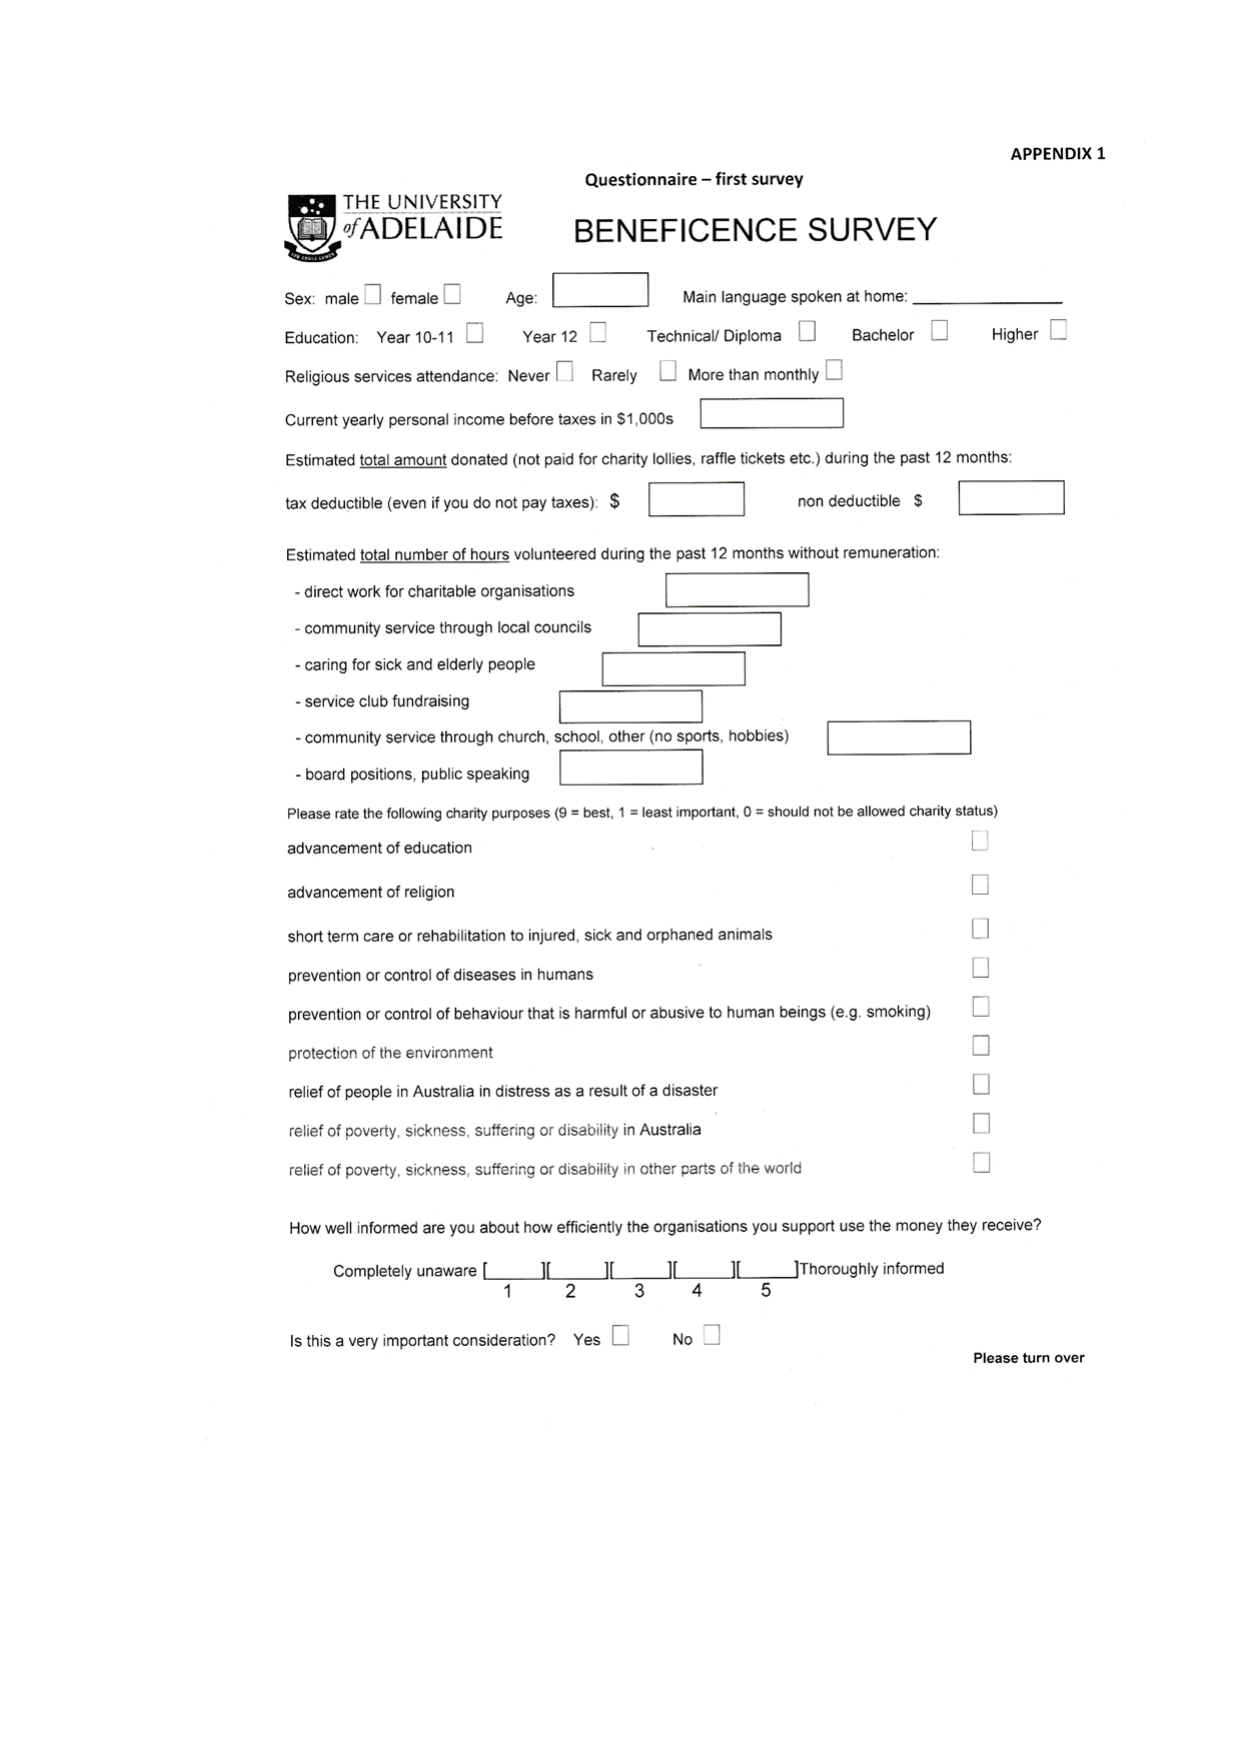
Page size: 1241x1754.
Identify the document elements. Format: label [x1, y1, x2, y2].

picture [206, 106, 1146, 1442]
